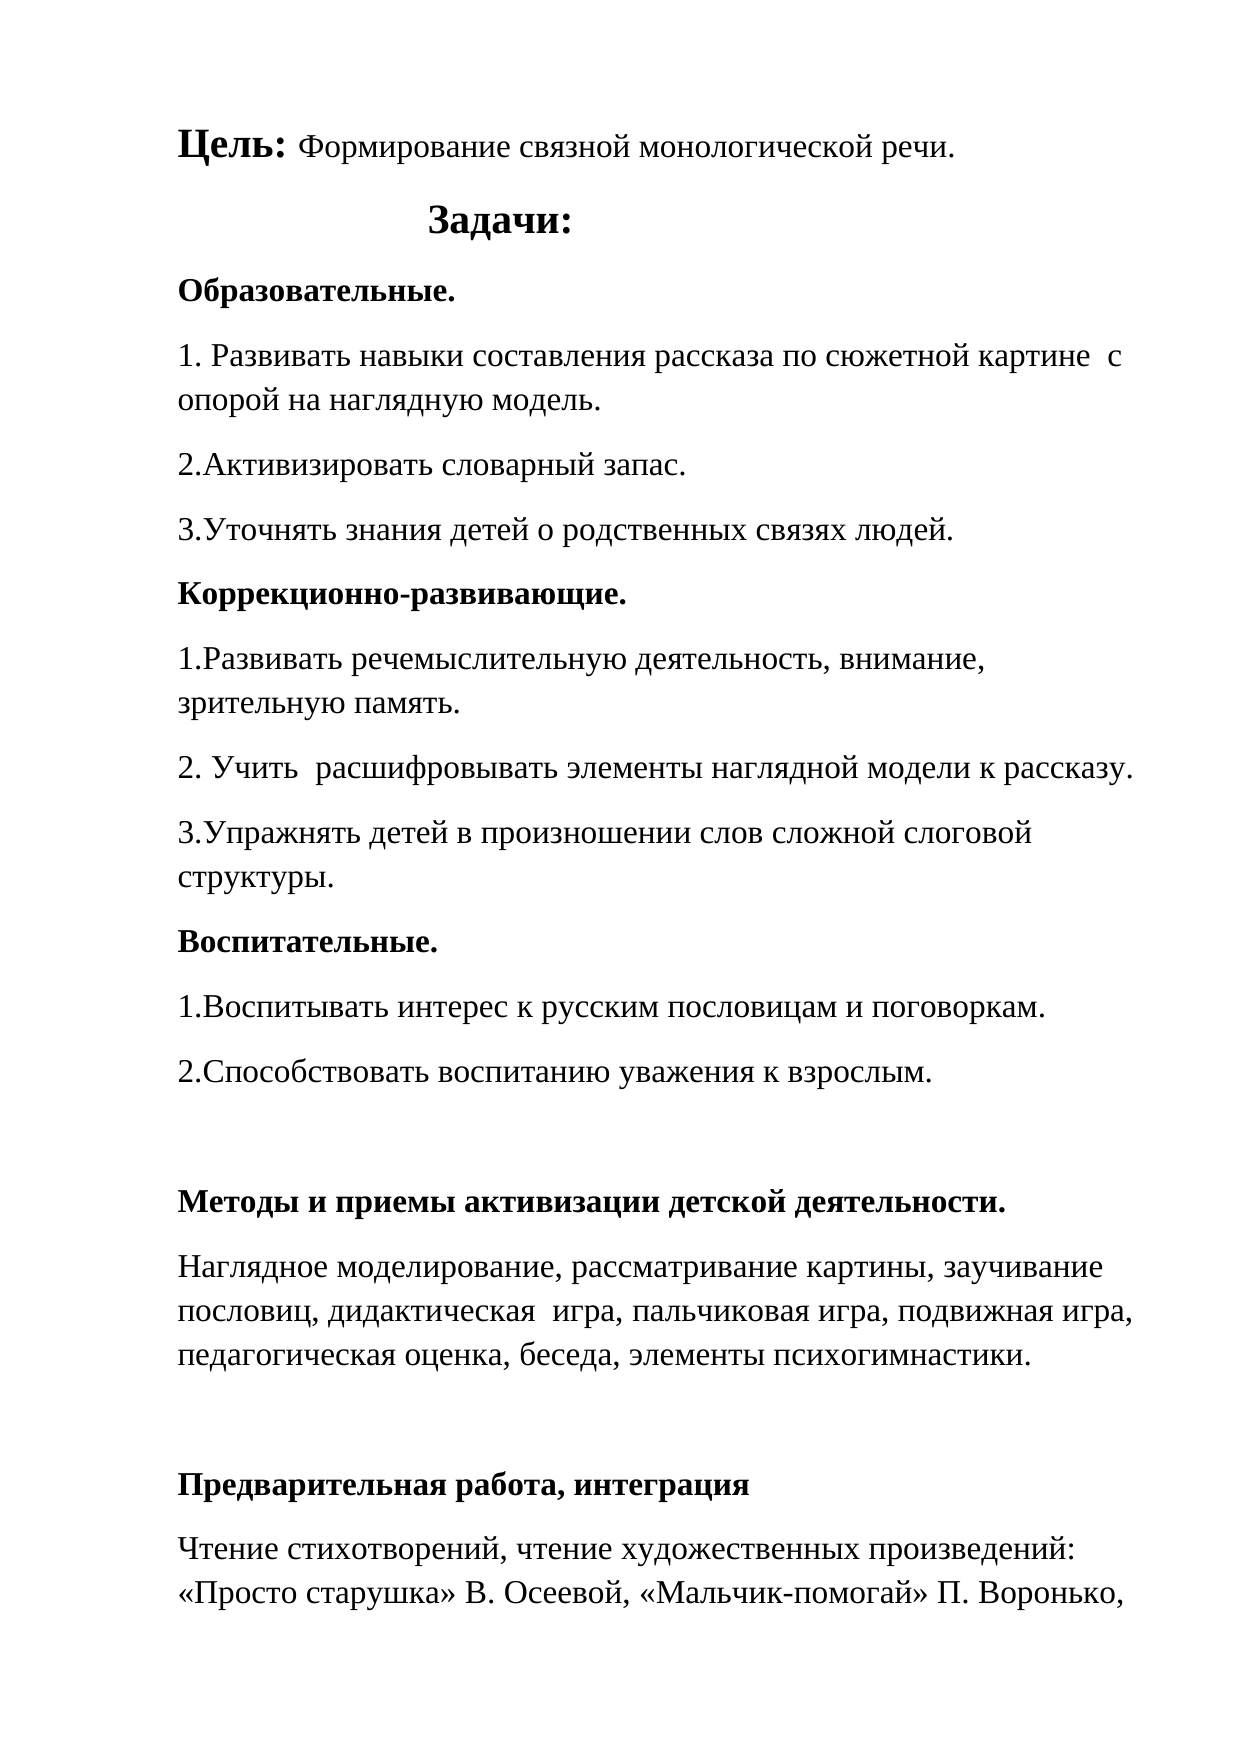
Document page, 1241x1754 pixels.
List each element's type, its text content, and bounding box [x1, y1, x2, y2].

text 1.Развивать речемыслительную деятельность, внимание, зрительную память. [177, 638, 1152, 721]
text 1.Воспитывать интерес к русским пословицам и поговоркам. [177, 986, 1152, 1024]
text Наглядное моделирование, рассматривание картины, заучивание пословиц, дидактическая игра, пальчиковая игра, подвижная игра, педагогическая оценка, беседа, элементы психогимнастики. [177, 1246, 1152, 1372]
text Коррекционно-развивающие. [177, 574, 1152, 612]
text 2.Способствовать воспитанию уважения к взрослым. [177, 1051, 1152, 1089]
text Методы и приемы активизации детской деятельности. [177, 1181, 1152, 1219]
text 2. Учить расшифровывать элементы наглядной модели к рассказу. [177, 747, 1152, 786]
text Цель: Формирование связной монологической речи. [177, 118, 1152, 166]
text Воспитательные. [177, 921, 1152, 960]
text 3.Упражнять детей в произношении слов сложной слоговой структуры. [177, 812, 1152, 895]
text Предварительная работа, интеграция [177, 1464, 1152, 1502]
text 3.Уточнять знания детей о родственных связях людей. [177, 509, 1152, 547]
text Образовательные. [177, 270, 1152, 308]
text Задачи: [177, 194, 1152, 242]
text 1. Развивать навыки составления рассказа по сюжетной картине с опорой на наглядную модель. [177, 335, 1152, 417]
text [177, 1529, 1152, 1611]
text 2.Активизировать словарный запас. [177, 444, 1152, 482]
